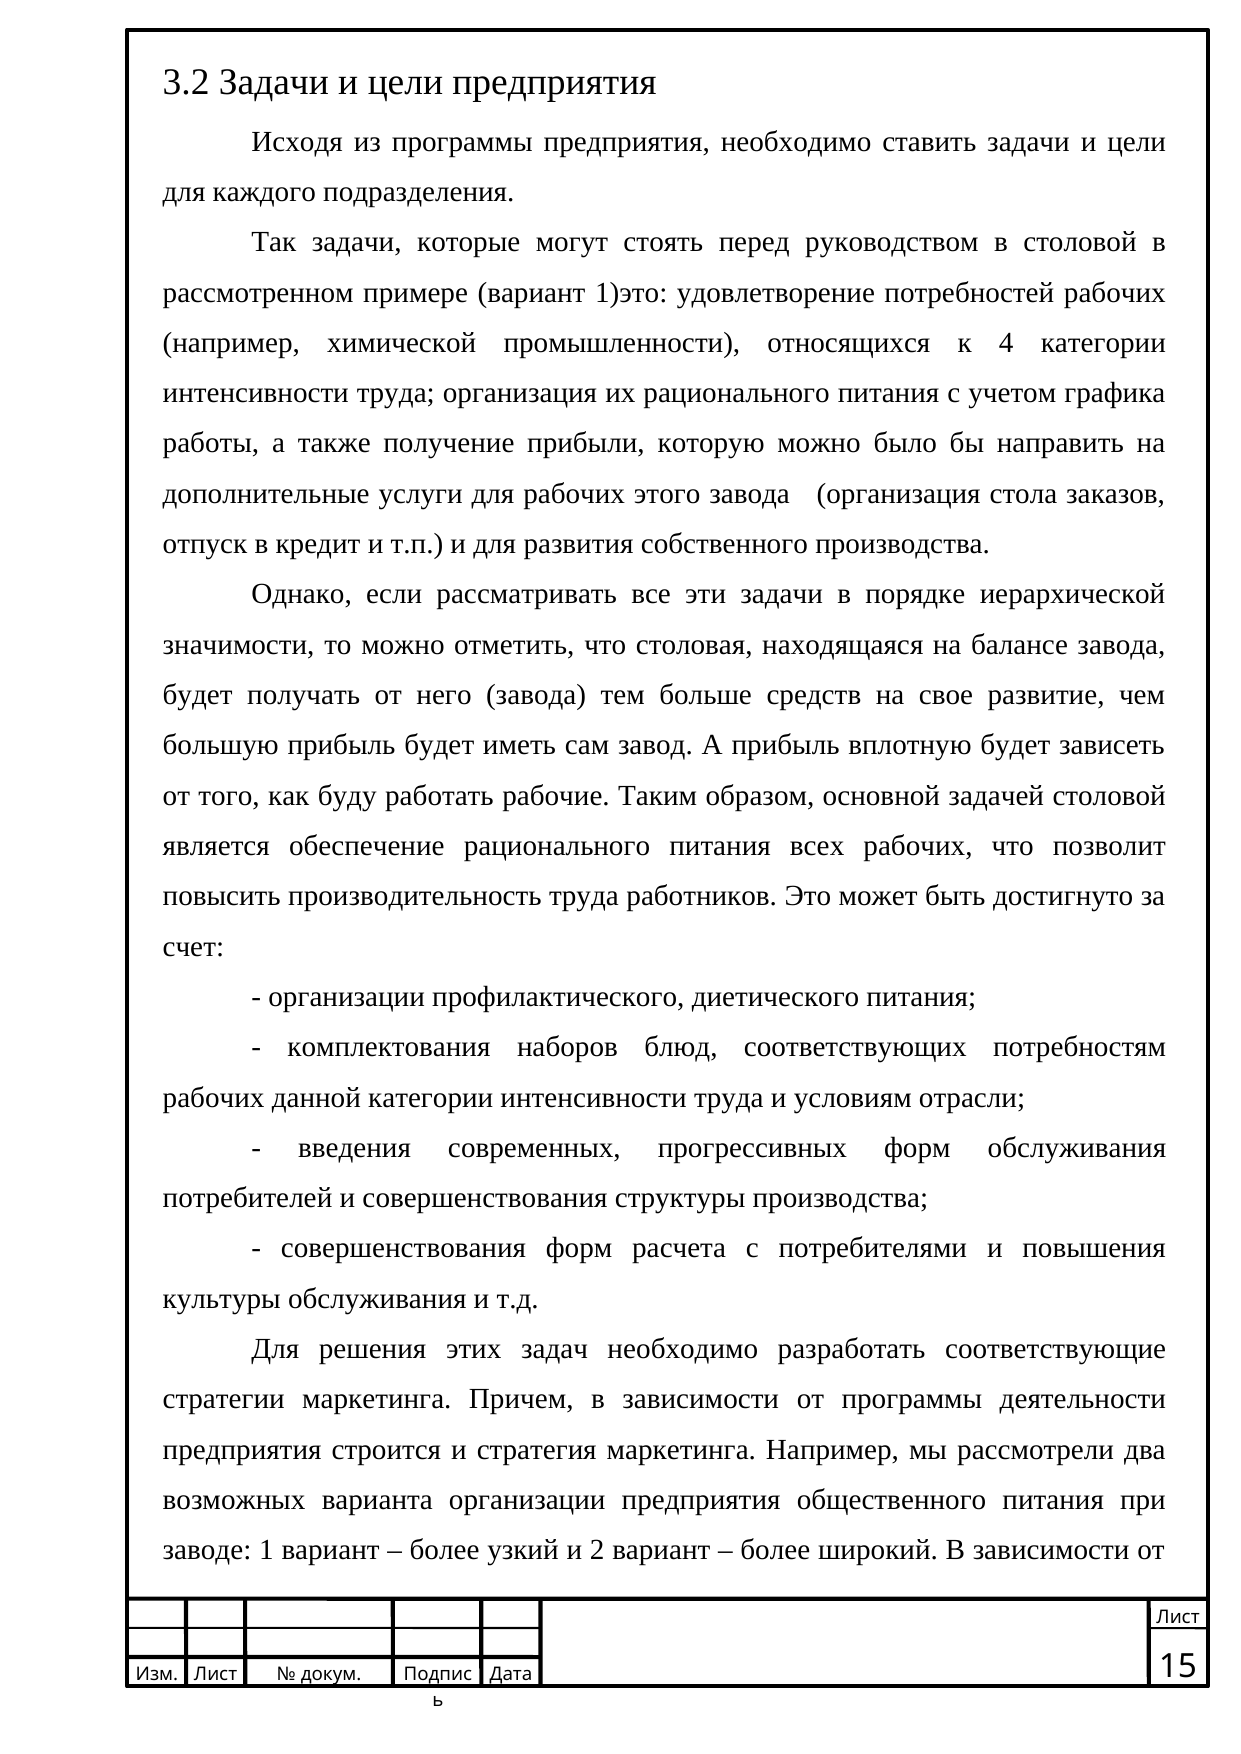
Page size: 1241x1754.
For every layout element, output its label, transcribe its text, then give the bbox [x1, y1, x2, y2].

text 3.2 Задачи и цели предприятия [162, 59, 1167, 102]
text Однако, если рассматривать все эти задачи в порядке иерархической значимости, то можно отметить, что столовая, находящаяся на балансе завода, будет получать от него (завода) тем больше средств на свое развитие, чем большую прибыль будет иметь сам завод. А прибыль вплотную будет зависеть от того, как буду работать рабочие. Таким образом, основной задачей столовой является обеспечение рационального питания всех рабочих, что позволит повысить производительность труда работников. Это может быть достигнуто за счет: [162, 577, 1167, 962]
text Так задачи, которые могут стоять перед руководством в столовой в рассмотренном примере (вариант 1)это: удовлетворение потребностей рабочих (например, химической промышленности), относящихся к 4 категории интенсивности труда; организация их рационального питания с учетом графика работы, а также получение прибыли, которую можно было бы направить на дополнительные услуги для рабочих этого завода (организация стола заказов, отпуск в кредит и т.п.) и для развития собственного производства. [162, 224, 1167, 560]
text - введения современных, прогрессивных форм обслуживания потребителей и совершенствования структуры производства; [162, 1130, 1167, 1214]
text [162, 1331, 1167, 1566]
text Исходя из программы предприятия, необходимо ставить задачи и цели для каждого подразделения. [162, 124, 1167, 208]
text - организации профилактического, диетического питания; [162, 979, 1167, 1013]
text - комплектования наборов блюд, соответствующих потребностям рабочих данной категории интенсивности труда и условиям отрасли; [162, 1029, 1167, 1113]
text - совершенствования форм расчета с потребителями и повышения культуры обслуживания и т.д. [162, 1231, 1167, 1314]
